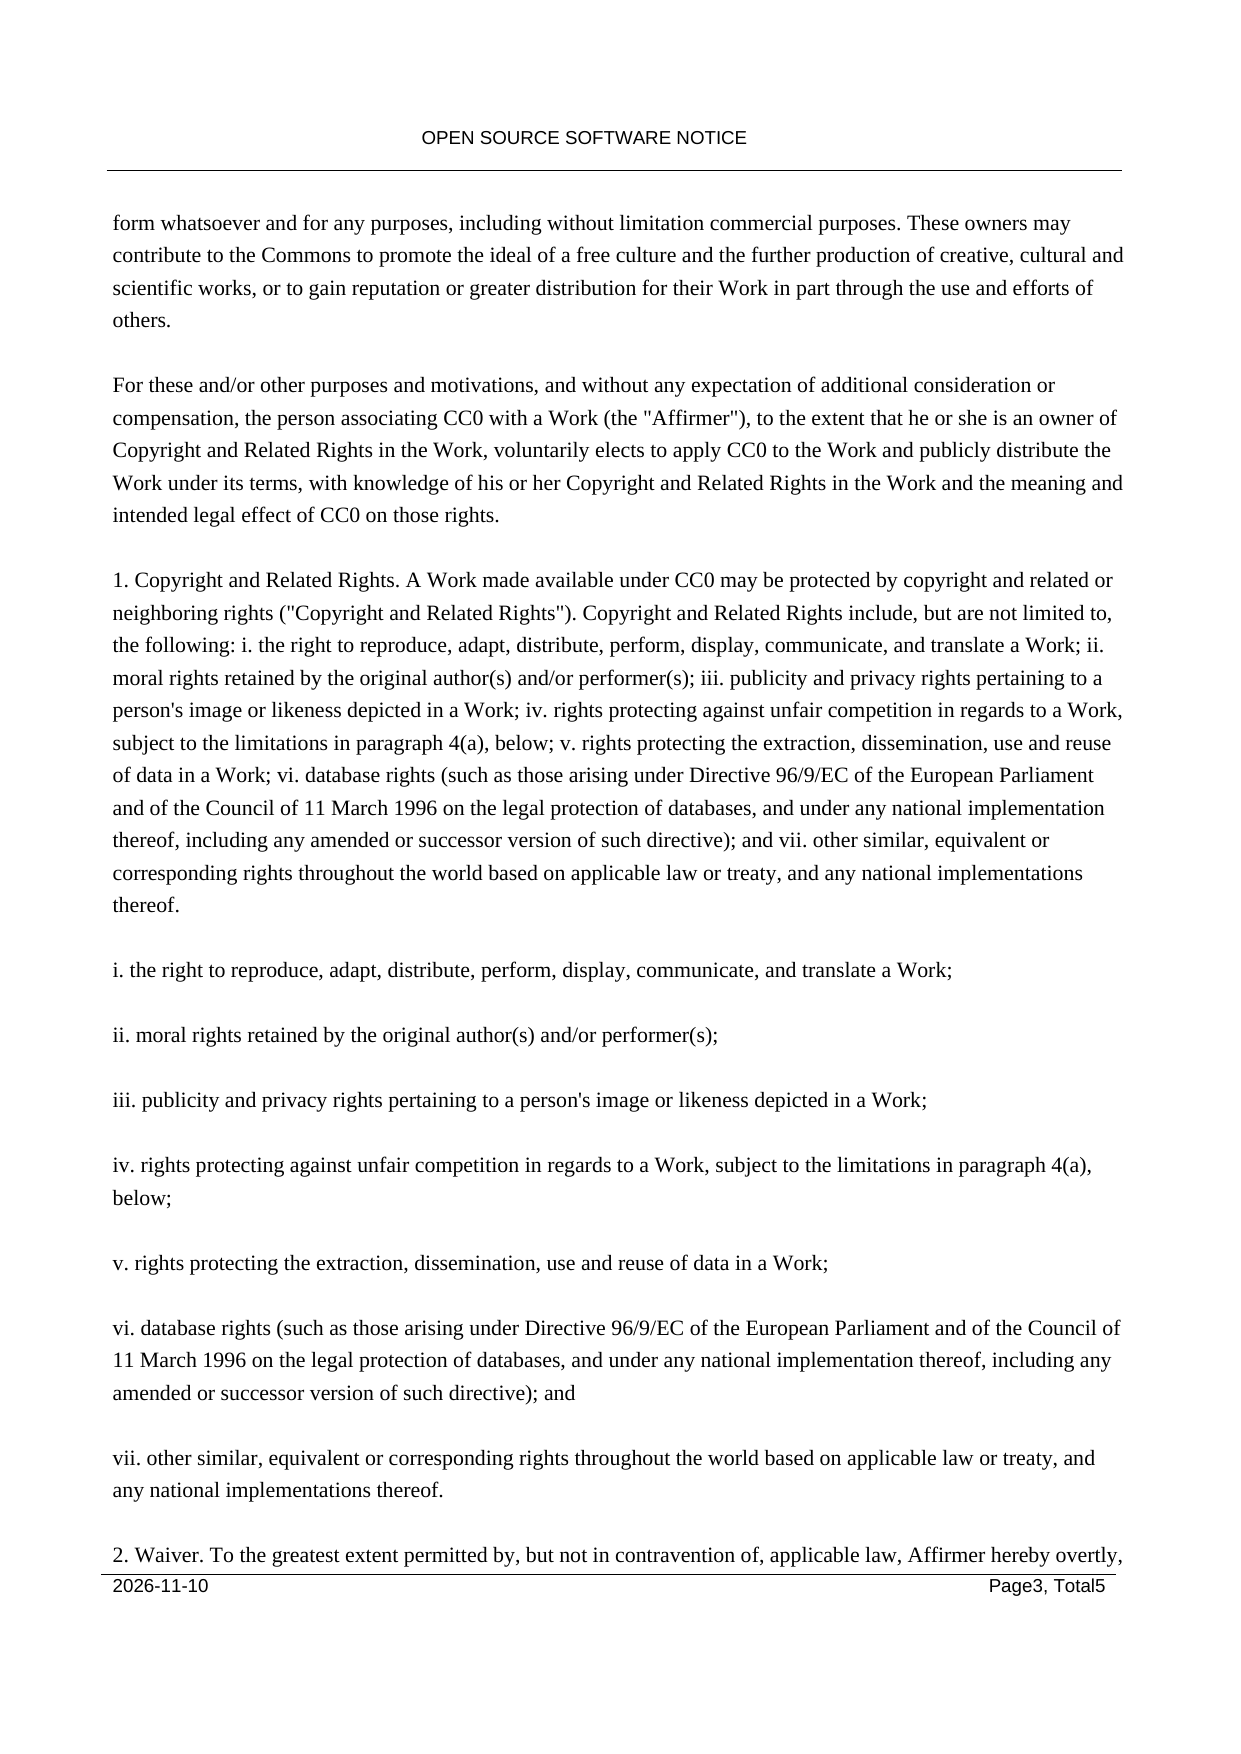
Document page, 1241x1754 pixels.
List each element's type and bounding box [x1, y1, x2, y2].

text [112, 206, 1128, 1571]
